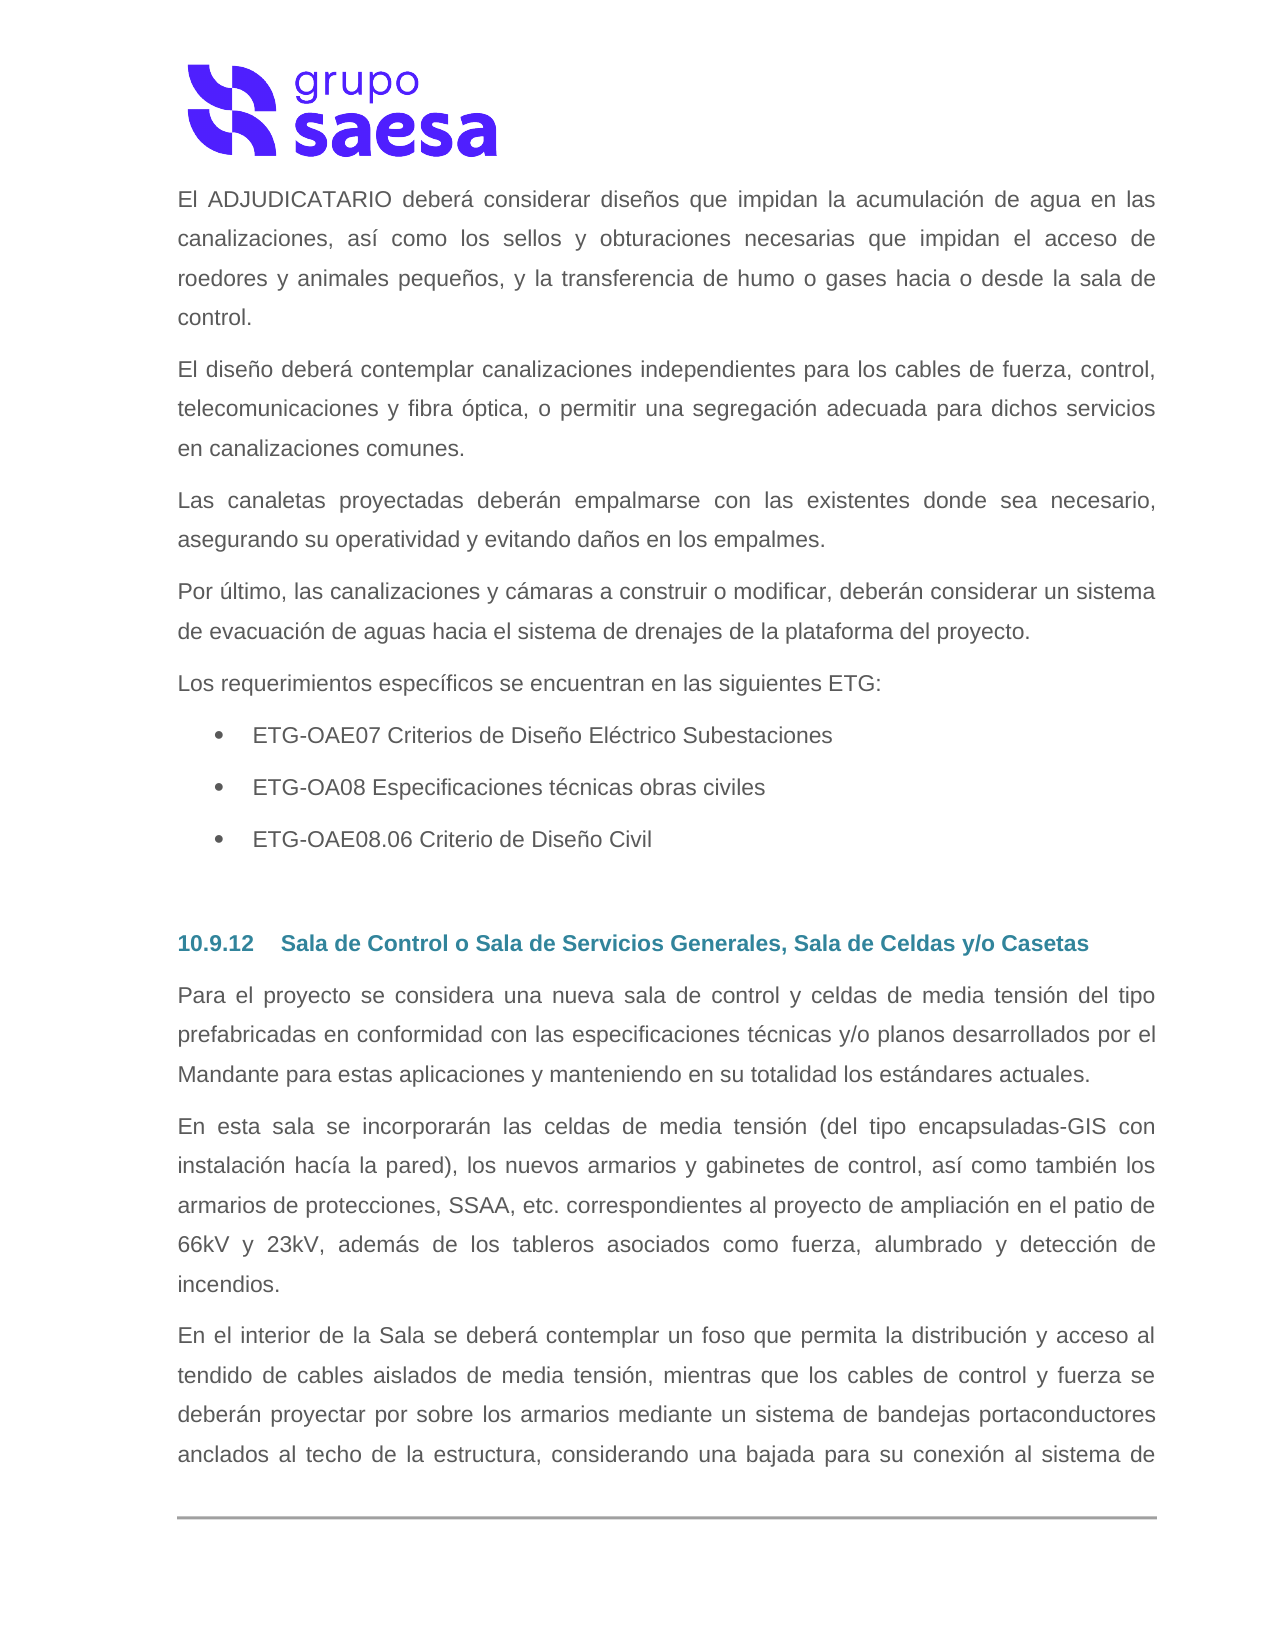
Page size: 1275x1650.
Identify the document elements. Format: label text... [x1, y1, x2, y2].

list ETG-OAE08.06 Criterio de Diseño Civil [215, 826, 1157, 852]
subtitle Sala de Control o Sala de Servicios Generales, Sala de Celdas y/o Casetas [177, 930, 1157, 956]
text El ADJUDICATARIO deberá considerar diseños que impidan la acumulación de agua en las canalizaciones, así como los sellos y obturaciones necesarias que impidan el acceso de roedores y animales pequeños, y la transferencia de humo o gases hacia o desde la sala de control. [177, 186, 1157, 330]
picture [177, 56, 506, 160]
text Las canaletas proyectadas deberán empalmarse con las existentes donde sea necesario, asegurando su operatividad y evitando daños en los empalmes. [177, 487, 1157, 553]
text El diseño deberá contemplar canalizaciones independientes para los cables de fuerza, control, telecomunicaciones y fibra óptica, o permitir una segregación adecuada para dichos servicios en canalizaciones comunes. [177, 356, 1157, 461]
list ETG-OAE07 Criterios de Diseño Eléctrico Subestaciones [215, 722, 1157, 748]
text Para el proyecto se considera una nueva sala de control y celdas de media tensión del tipo prefabricadas en conformidad con las especificaciones técnicas y/o planos desarrollados por el Mandante para estas aplicaciones y manteniendo en su totalidad los estándares actuales. [177, 982, 1157, 1087]
text En esta sala se incorporarán las celdas de media tensión (del tipo encapsuladas-GIS con instalación hacía la pared), los nuevos armarios y gabinetes de control, así como también los armarios de protecciones, SSAA, etc. correspondientes al proyecto de ampliación en el patio de 66kV y 23kV, además de los tableros asociados como fuerza, alumbrado y detección de incendios. [177, 1113, 1157, 1297]
text Los requerimientos específicos se encuentran en las siguientes ETG: [177, 670, 1157, 696]
list ETG-OA08 Especificaciones técnicas obras civiles [215, 774, 1157, 800]
text Por último, las canalizaciones y cámaras a construir o modificar, deberán considerar un sistema de evacuación de aguas hacia el sistema de drenajes de la plataforma del proyecto. [177, 578, 1157, 644]
